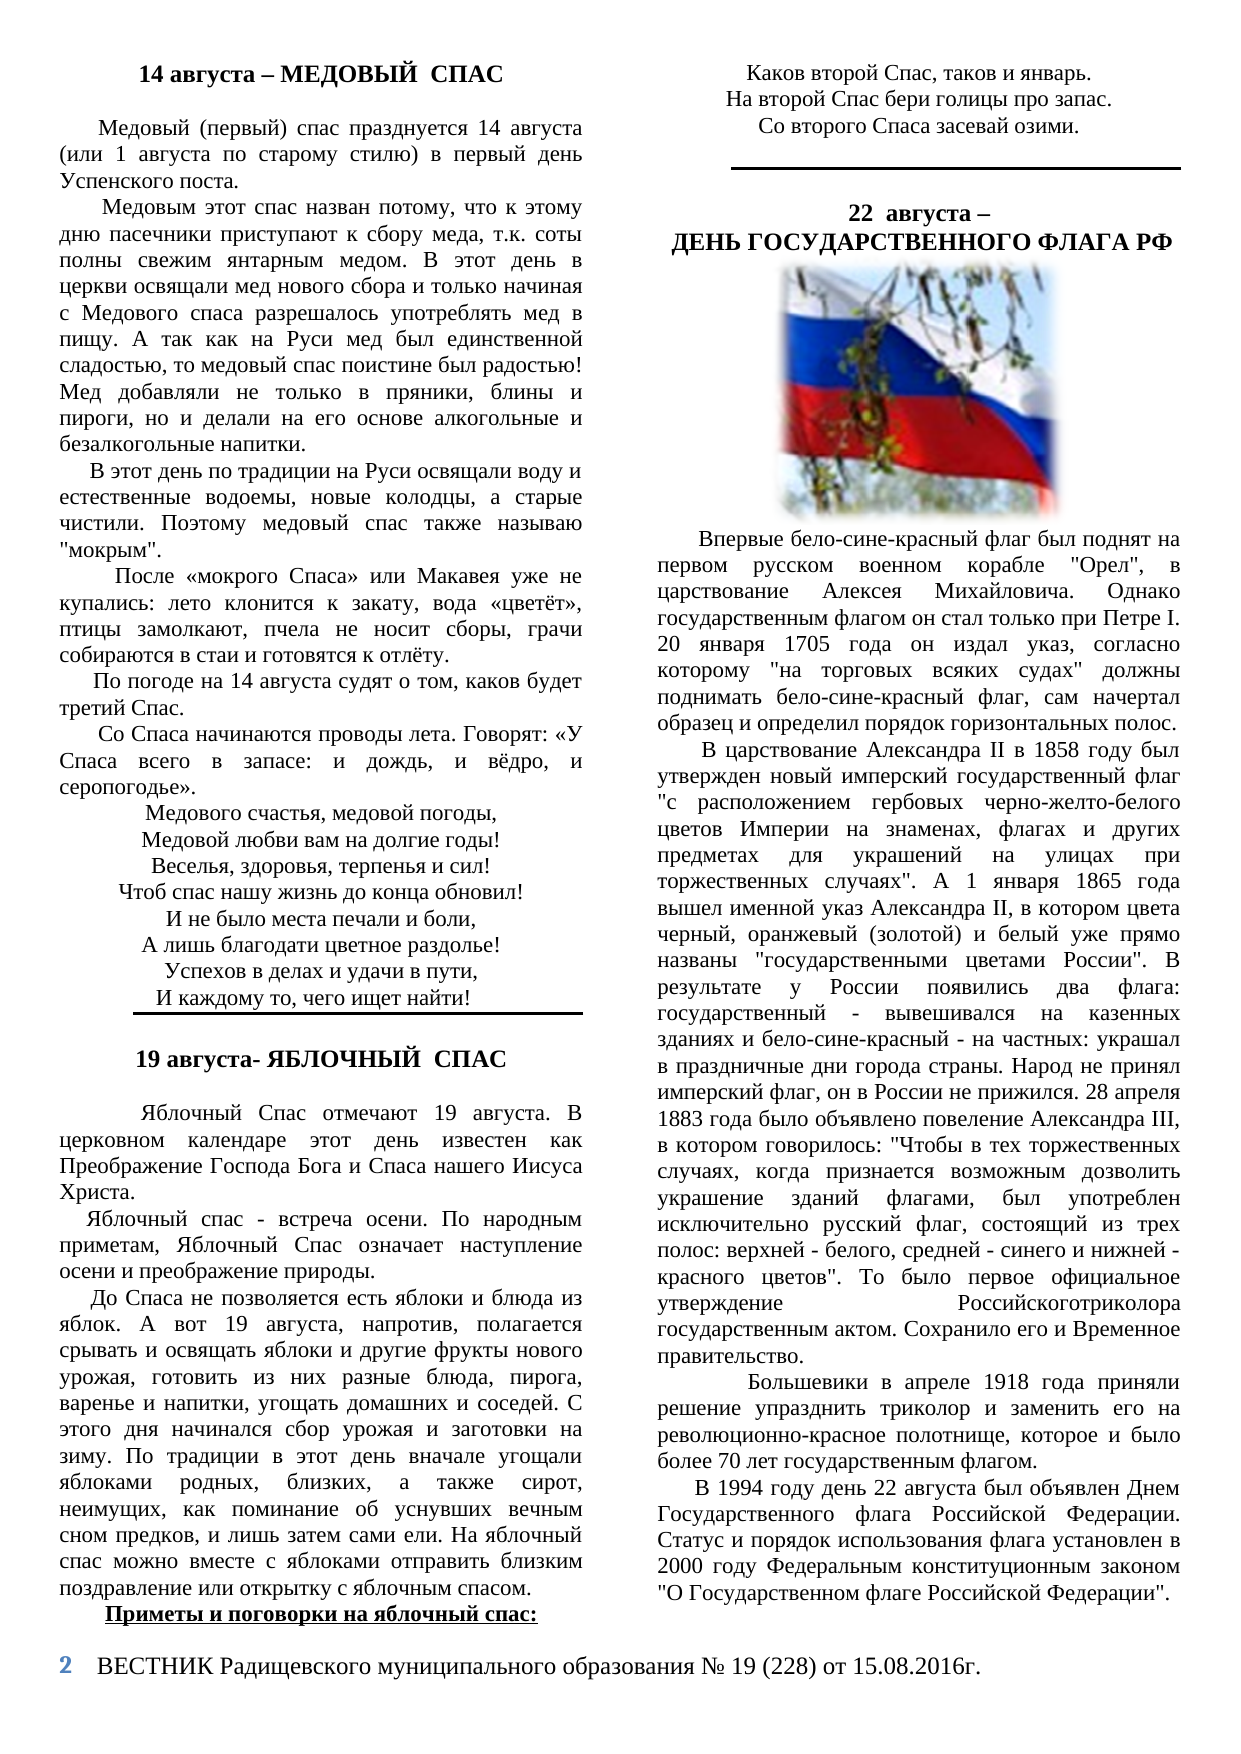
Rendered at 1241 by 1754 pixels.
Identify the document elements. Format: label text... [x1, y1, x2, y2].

text И каждому то, чего ищет найти! [133, 984, 583, 1012]
text Успехов в делах и удачи в пути, [59, 957, 583, 984]
text Веселья, здоровья, терпенья и сил! [59, 852, 583, 878]
text По погоде на 14 августа судят о том, каков будет третий Спас. [59, 668, 583, 720]
text После «мокрого Спаса» или Макавея уже не купались: лето клонится к закату, вода «цветёт», птицы замолкают, пчела не носит сборы, грачи собираются в стаи и готовятся к отлёту. [59, 562, 583, 668]
text В этот день по традиции на Руси освящали воду и естественные водоемы, новые колодцы, а старые чистили. Поэтому медовый спас также называю "мокрым". [59, 457, 583, 562]
text Приметы и поговорки на яблочный спас: [59, 1600, 583, 1626]
text ДЕНЬ ГОСУДАРСТВЕННОГО ФЛАГА РФ [657, 227, 1181, 256]
text Чтоб спас нашу жизнь до конца обновил! [59, 878, 583, 905]
picture [769, 255, 1069, 525]
text Медовый (первый) спас празднуется 14 августа (или 1 августа по старому стилю) в первый день Успенского поста. [59, 114, 583, 193]
text Яблочный спас - встреча осени. По народным приметам, Яблочный Спас означает наступление осени и преображение природы. [59, 1205, 583, 1284]
text Медовой любви вам на долгие годы! [59, 826, 583, 852]
text Впервые бело-сине-красный флаг был поднят на первом русском военном корабле "Орел", в царствование Алексея Михайловича. Однако государственным флагом он стал только при Петре I. 20 января 1705 года он издал указ, согласно которому "на торговых всяких судах" должны поднимать бело-сине-красный флаг, сам начертал образец и определил порядок горизонтальных полос. [657, 525, 1181, 736]
text Медовым этот спас назван потому, что к этому дню пасечники приступают к сбору меда, т.к. соты полны свежим янтарным медом. В этот день в церкви освящали мед нового сбора и только начиная с Медового спаса разрешалось употреблять мед в пищу. А так как на Руси мед был единственной сладостью, то медовый спас поистине был радостью! Мед добавляли не только в пряники, блины и пироги, но и делали на его основе алкогольные и безалкогольные напитки. [59, 193, 583, 457]
text В 1994 году день 22 августа был объявлен Днем Государственного флага Российской Федерации. Статус и порядок использования флага установлен в 2000 году Федеральным конституционным законом "О Государственном флаге Российской Федерации". [657, 1473, 1181, 1605]
text 22 августа – [657, 198, 1181, 227]
text И не было места печали и боли, [59, 905, 583, 931]
text Яблочный Спас отмечают 19 августа. В церковном календаре этот день известен как Преображение Господа Бога и Спаса нашего Иисуса Христа. [59, 1099, 583, 1205]
text На второй Спас бери голицы про запас. [657, 85, 1181, 112]
text Медового счастья, медовой погоды, [59, 799, 583, 826]
text До Спаса не позволяется есть яблоки и блюда из яблок. А вот 19 августа, напротив, полагается срывать и освящать яблоки и другие фрукты нового урожая, готовить из них разные блюда, пирога, варенье и напитки, угощать домашних и соседей. С этого дня начинался сбор урожая и заготовки на зиму. По традиции в этот день вначале угощали яблоками родных, близких, а также сирот, неимущих, как поминание об уснувших вечным сном предков, и лишь затем сами ели. На яблочный спас можно вместе с яблоками отправить близким поздравление или открытку с яблочным спасом. [59, 1284, 583, 1600]
text Со Спаса начинаются проводы лета. Говорят: «У Спаса всего в запасе: и дождь, и вёдро, и серопогодье». [59, 720, 583, 799]
text 19 августа- ЯБЛОЧНЫЙ СПАС [59, 1044, 583, 1073]
text В царствование Александра II в 1858 году был утвержден новый имперский государственный флаг "с расположением гербовых черно-желто-белого цветов Империи на знаменах, флагах и других предметах для украшений на улицах при торжественных случаях". А 1 января 1865 года вышел именной указ Александра II, в котором цвета черный, оранжевый (золотой) и белый уже прямо названы "государственными цветами России". В результате у России появились два флага: государственный - вывешивался на казенных зданиях и бело-сине-красный - на частных: украшал в праздничные дни города страны. Народ не принял имперский флаг, он в России не прижился. 28 апреля 1883 года было объявлено повеление Александра III, в котором говорилось: "Чтобы в тех торжественных случаях, когда признается возможным дозволить украшение зданий флагами, был употреблен исключительно русский флаг, состоящий из трех полос: верхней - белого, средней - синего и нижней - красного цветов". То было первое официальное утверждение Российскоготриколора государственным актом. Сохранило его и Временное правительство. [657, 736, 1181, 1368]
text 14 августа – МЕДОВЫЙ СПАС [59, 59, 583, 88]
text Со второго Спаса засевай озими. [657, 112, 1181, 138]
text Каков второй Спас, таков и январь. [657, 59, 1181, 85]
text А лишь благодати цветное раздолье! [59, 931, 583, 957]
text Большевики в апреле 1918 года приняли решение упразднить триколор и заменить его на революционно-красное полотнище, которое и было более 70 лет государственным флагом. [657, 1368, 1181, 1473]
